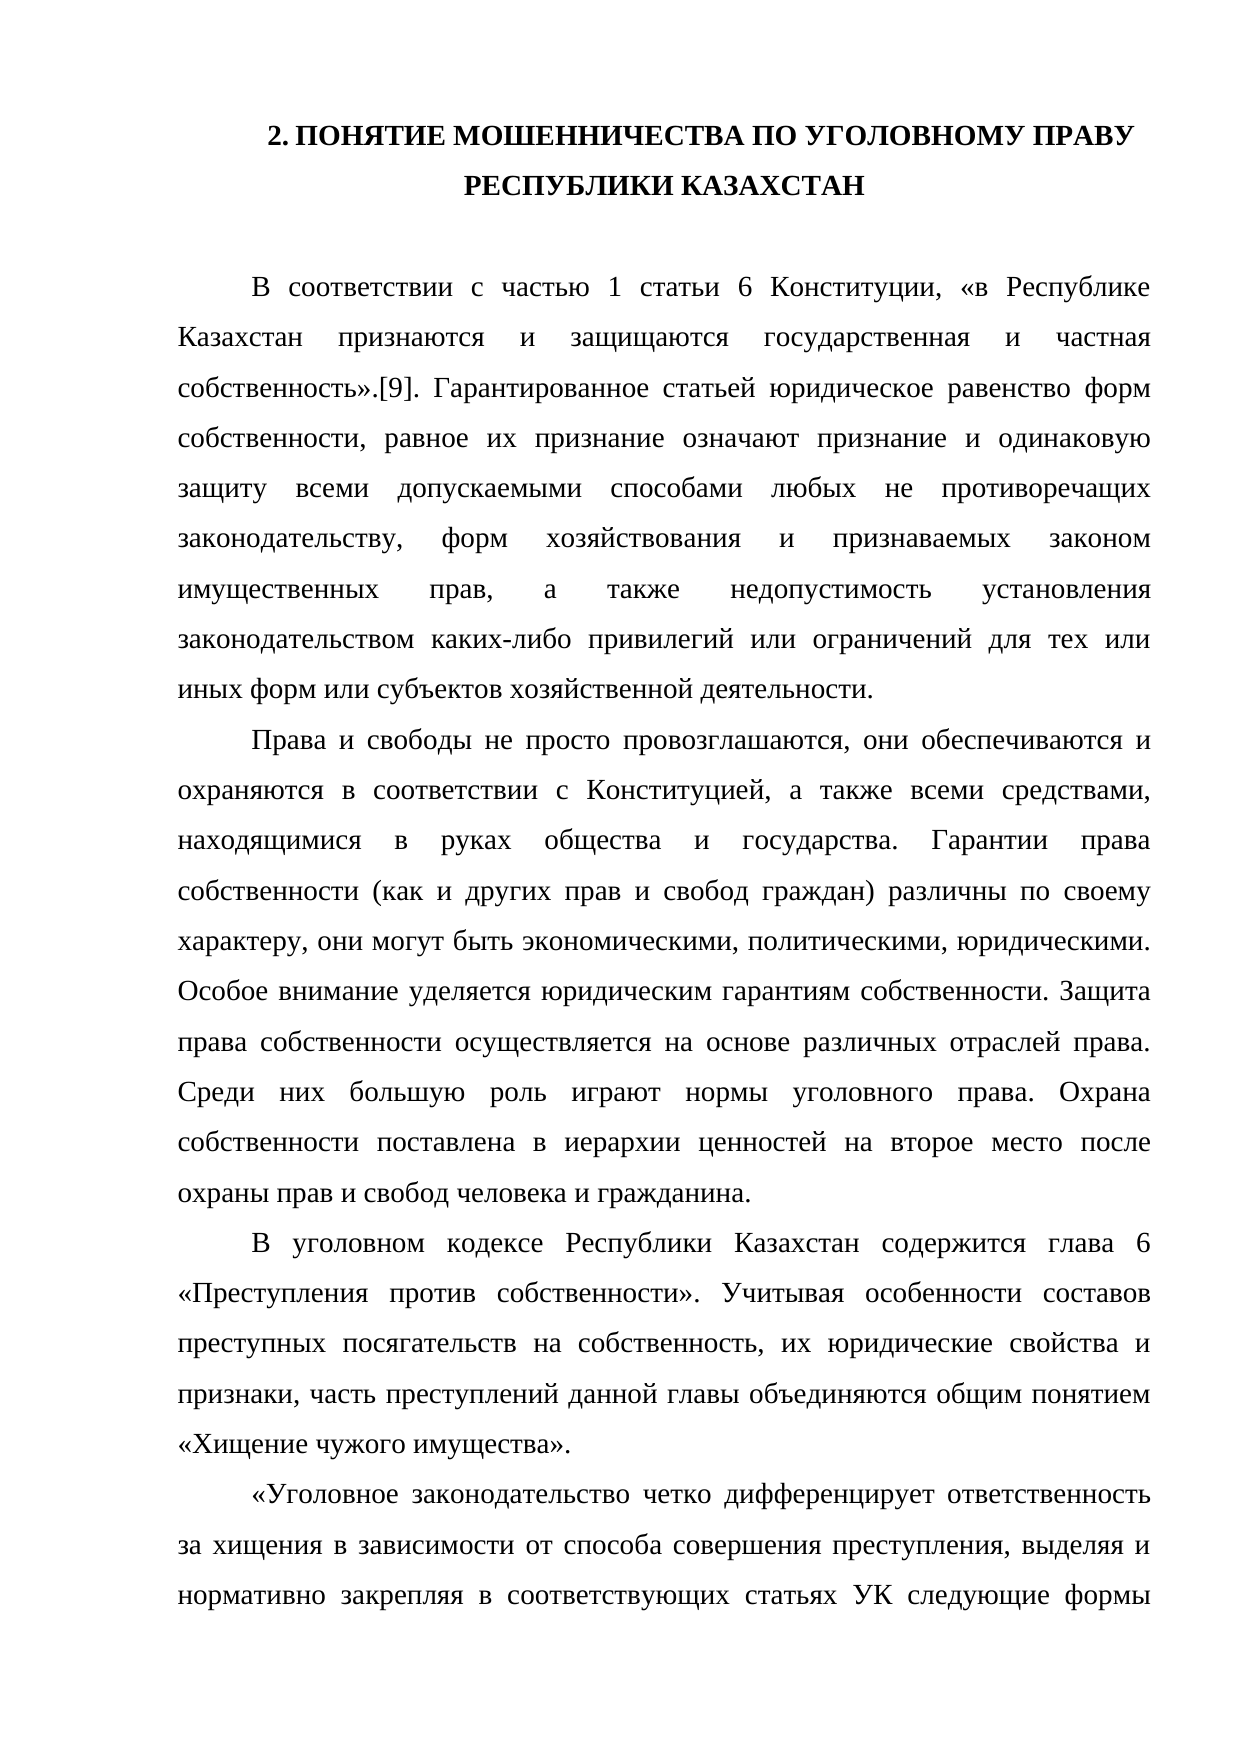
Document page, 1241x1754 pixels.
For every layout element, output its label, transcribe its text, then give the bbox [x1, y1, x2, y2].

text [177, 1477, 1152, 1611]
text В соответствии с частью 1 статьи 6 Конституции, «в Республике Казахстан признаются и защищаются государственная и частная собственность».[9]. Гарантированное статьей юридическое равенство форм собственности, равное их признание означают признание и одинаковую защиту всеми допускаемыми способами любых не противоречащих законодательству, форм хозяйствования и признаваемых законом имущественных прав, а также недопустимость установления законодательством каких-либо привилегий или ограничений для тех или иных форм или субъектов хозяйственной деятельности. [177, 269, 1152, 705]
text 2. ПОНЯТИЕ МОШЕННИЧЕСТВА ПО УГОЛОВНОМУ ПРАВУ РЕСПУБЛИКИ КАЗАХСТАН [177, 118, 1152, 202]
text Права и свободы не просто провозглашаются, они обеспечиваются и охраняются в соответствии с Конституцией, а также всеми средствами, находящимися в руках общества и государства. Гарантии права собственности (как и других прав и свобод граждан) различны по своему характеру, они могут быть экономическими, политическими, юридическими. Особое внимание уделяется юридическим гарантиям собственности. Защита права собственности осуществляется на основе различных отраслей права. Среди них большую роль играют нормы уголовного права. Охрана собственности поставлена в иерархии ценностей на второе место после охраны прав и свобод человека и гражданина. [177, 722, 1152, 1208]
text В уголовном кодексе Республики Казахстан содержится глава 6 «Преступления против собственности». Учитывая особенности составов преступных посягательств на собственность, их юридические свойства и признаки, часть преступлений данной главы объединяются общим понятием «Хищение чужого имущества». [177, 1225, 1152, 1460]
